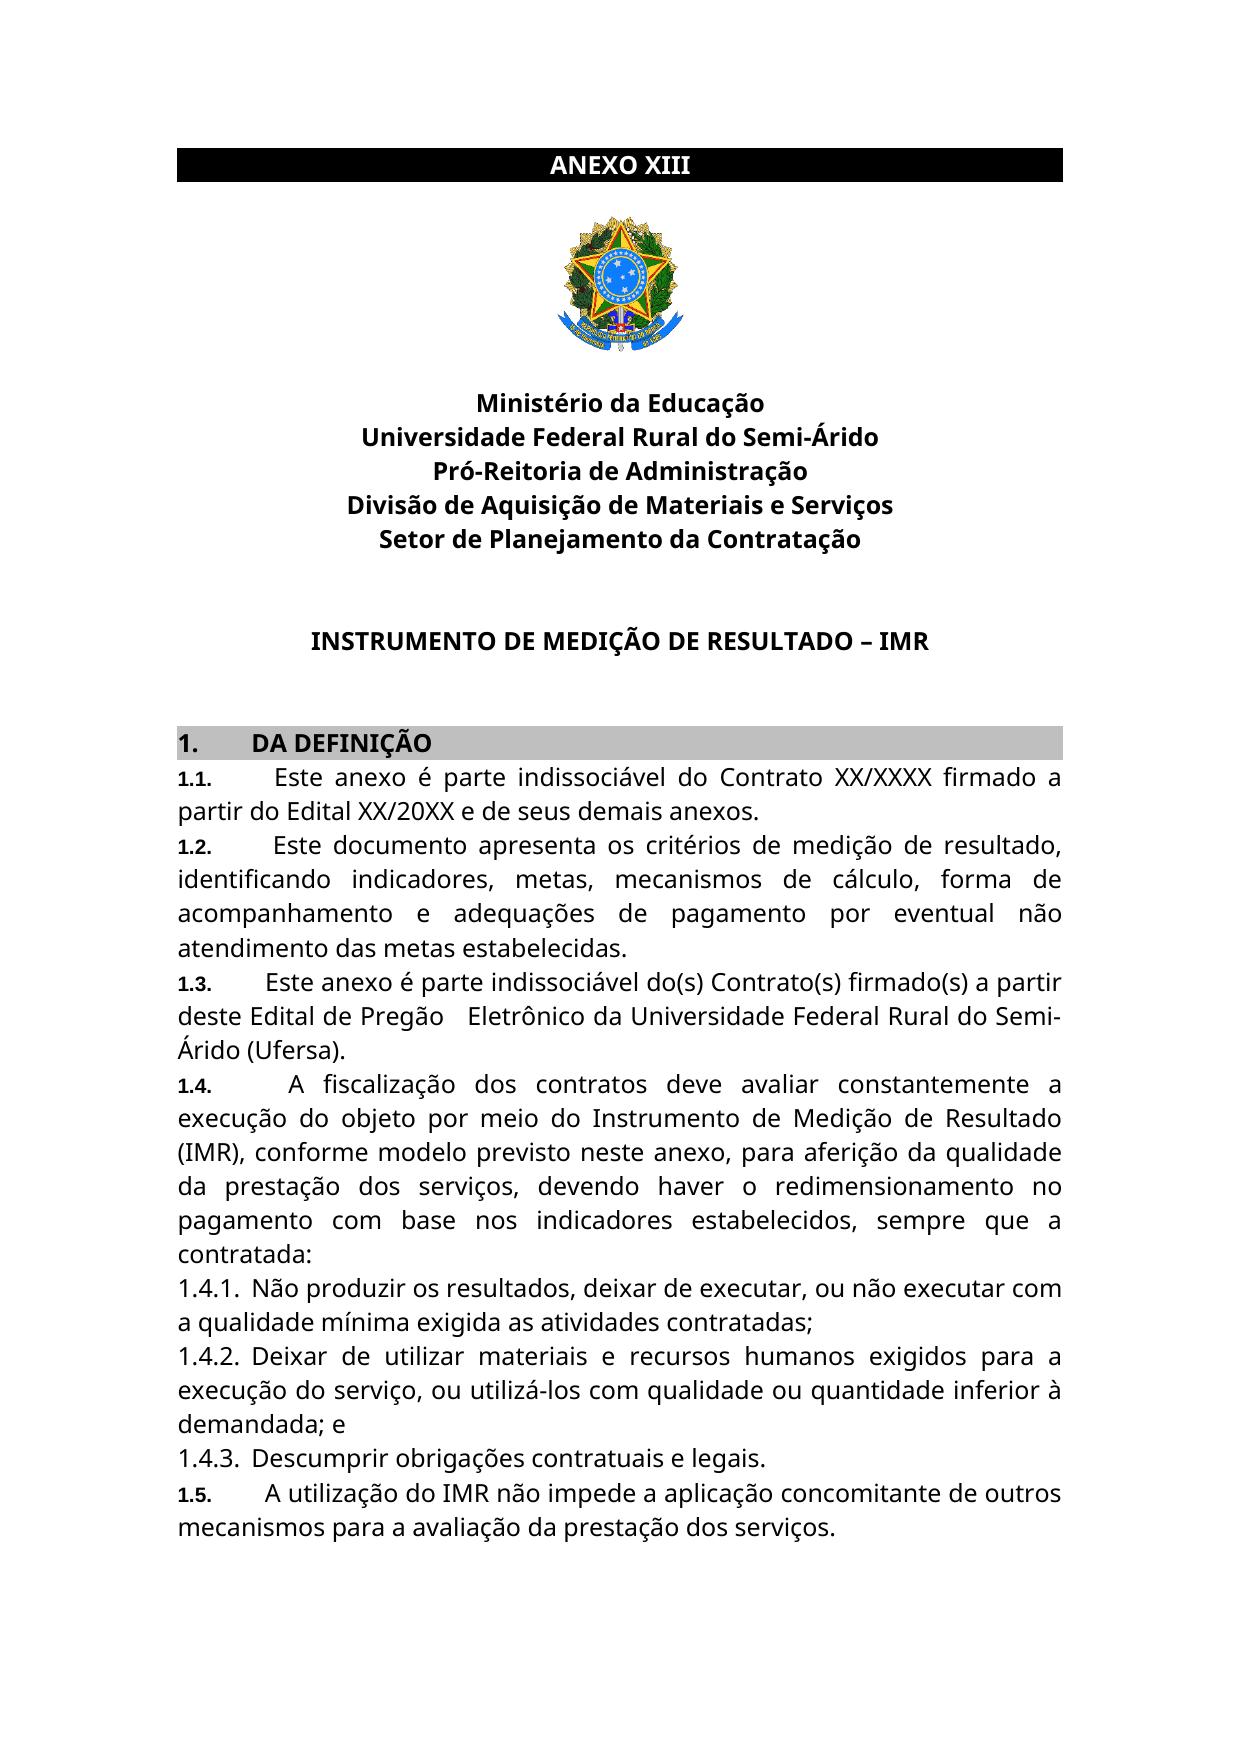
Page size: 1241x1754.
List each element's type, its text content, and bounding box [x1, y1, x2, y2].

list A fiscalização dos contratos deve avaliar constantemente a execução do objeto por meio do Instrumento de Medição de Resultado (IMR), conforme modelo previsto neste anexo, para aferição da qualidade da prestação dos serviços, devendo haver o redimensionamento no pagamento com base nos indicadores estabelecidos, sempre que a contratada: [177, 1066, 1063, 1271]
text INSTRUMENTO DE MEDIÇÃO DE RESULTADO – IMR [177, 624, 1063, 658]
text Divisão de Aquisição de Materiais e Serviços [177, 487, 1063, 521]
text ANEXO XIII [177, 148, 1063, 182]
list Este anexo é parte indissociável do Contrato XX/XXXX firmado a partir do Edital XX/20XX e de seus demais anexos. [177, 760, 1063, 828]
list DA DEFINIÇÃO [177, 726, 1063, 760]
list Não produzir os resultados, deixar de executar, ou não executar com a qualidade mínima exigida as atividades contratadas; [177, 1271, 1063, 1339]
picture [556, 215, 684, 352]
text Setor de Planejamento da Contratação [177, 521, 1063, 556]
text Universidade Federal Rural do Semi-Árido [177, 419, 1063, 453]
text Pró-Reitoria de Administração [177, 453, 1063, 487]
list A utilização do IMR não impede a aplicação concomitante de outros mecanismos para a avaliação da prestação dos serviços. [177, 1475, 1063, 1543]
list Descumprir obrigações contratuais e legais. [177, 1441, 1063, 1475]
text Ministério da Educação [177, 385, 1063, 419]
list Deixar de utilizar materiais e recursos humanos exigidos para a execução do serviço, ou utilizá-los com qualidade ou quantidade inferior à demandada; e [177, 1339, 1063, 1441]
list Este documento apresenta os critérios de medição de resultado, identificando indicadores, metas, mecanismos de cálculo, forma de acompanhamento e adequações de pagamento por eventual não atendimento das metas estabelecidas. [177, 828, 1063, 964]
list Este anexo é parte indissociável do(s) Contrato(s) firmado(s) a partir deste Edital de Pregão Eletrônico da Universidade Federal Rural do Semi-Árido (Ufersa). [177, 964, 1063, 1066]
